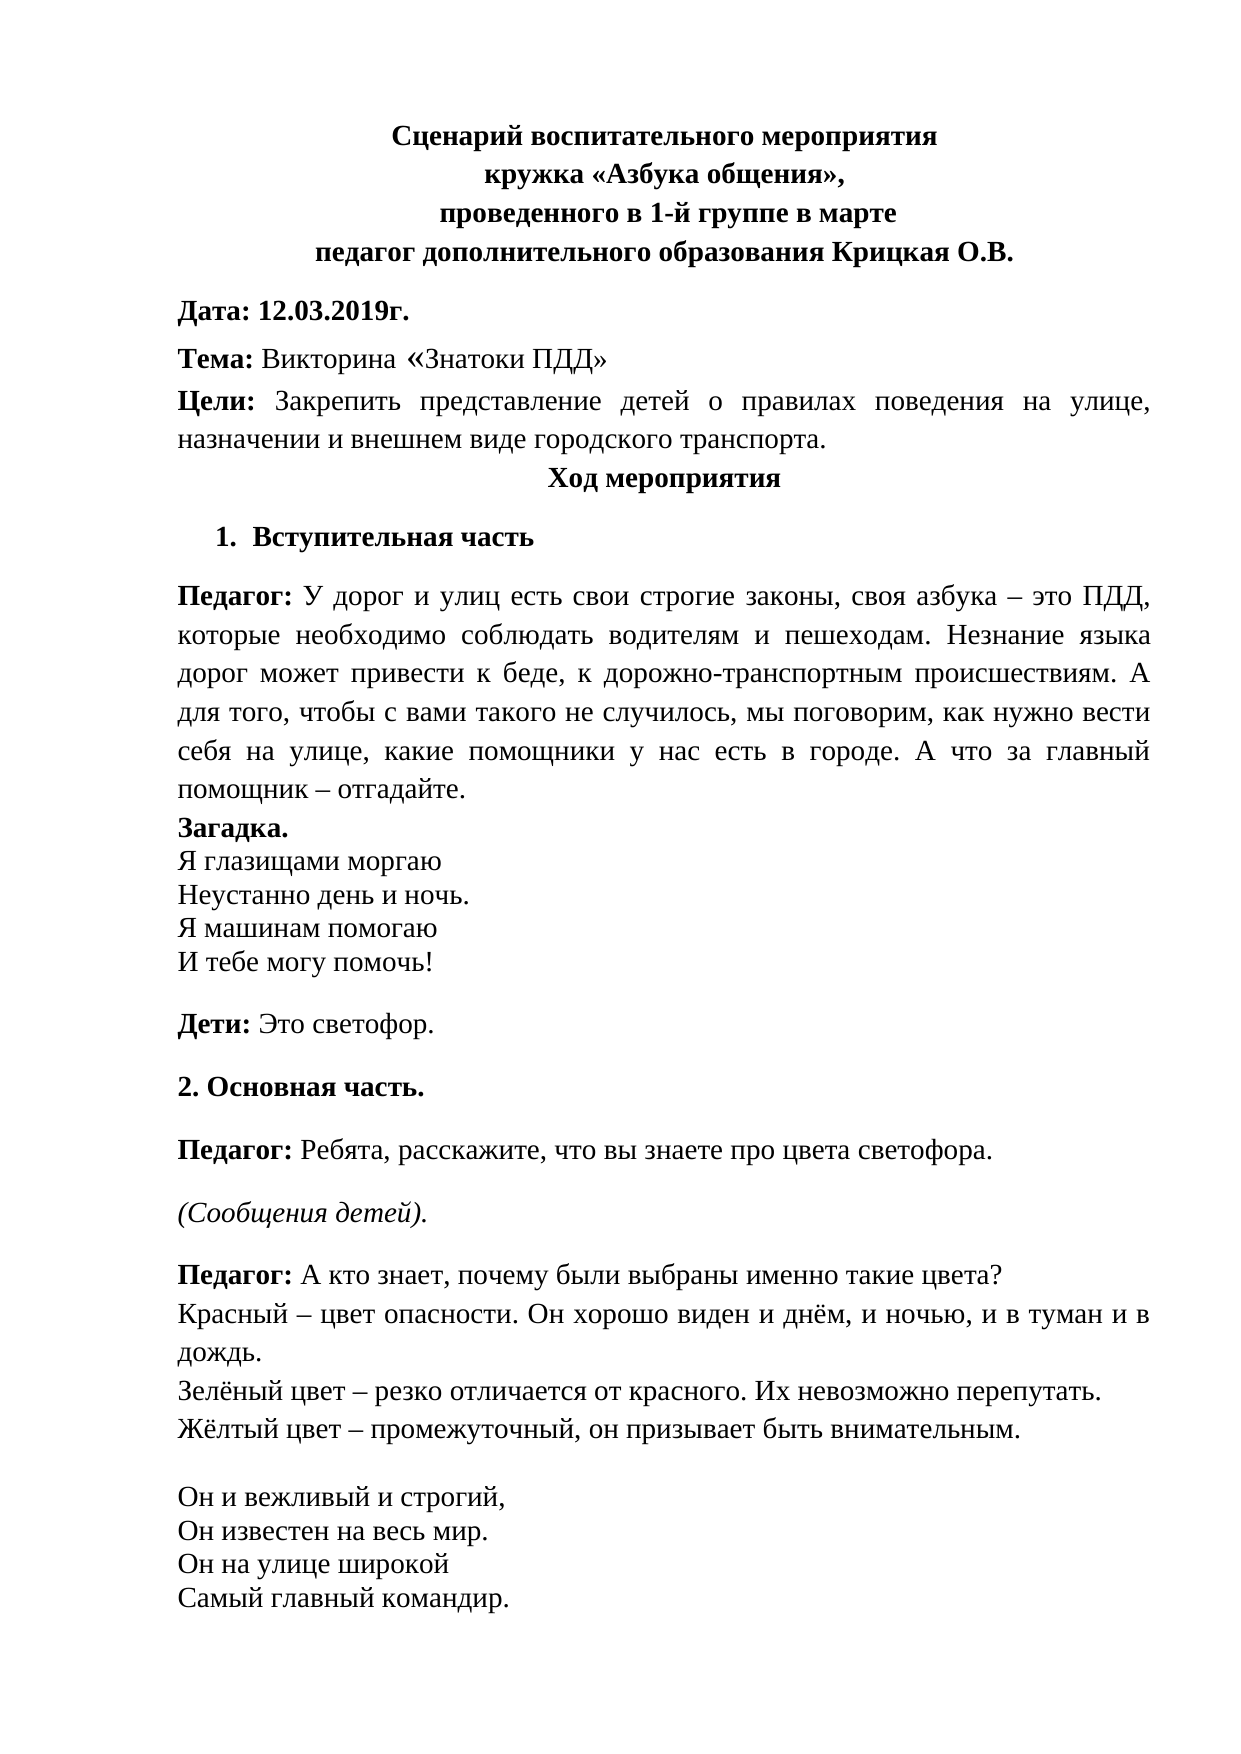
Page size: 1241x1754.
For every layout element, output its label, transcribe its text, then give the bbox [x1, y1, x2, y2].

list Вступительная часть [215, 519, 1152, 553]
text кружка «Азбука общения», [177, 157, 1152, 190]
text Дети: Это светофор. [177, 1007, 1152, 1040]
text Зелёный цвет – резко отличается от красного. Их невозможно перепутать. [177, 1373, 1152, 1407]
text Сценарий воспитательного мероприятия [177, 118, 1152, 152]
text Жёлтый цвет – промежуточный, он призывает быть внимательным. [177, 1412, 1152, 1445]
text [177, 1479, 1152, 1613]
text Загадка. [177, 810, 1152, 843]
text Педагог: У дорог и улиц есть свои строгие законы, своя азбука – это ПДД, которые необходимо соблюдать водителям и пешеходам. Незнание языка дорог может привести к беде, к дорожно-транспортным происшествиям. А для того, чтобы с вами такого не случилось, мы поговорим, как нужно вести себя на улице, какие помощники у нас есть в городе. А что за главный помощник – отгадайте. [177, 578, 1152, 805]
text Педагог: А кто знает, почему были выбраны именно такие цвета? [177, 1257, 1152, 1291]
text Дата: 12.03.2019г. Тема: Викторина «Знатоки ПДД» [177, 293, 1152, 376]
text Ход мероприятия [177, 460, 1152, 493]
text педагог дополнительного образования Крицкая О.В. [177, 234, 1152, 267]
text Я глазищами моргаю Неустанно день и ночь. Я машинам помогаю И тебе могу помочь! [177, 843, 1152, 977]
text Цели: Закрепить представление детей о правилах поведения на улице, назначении и внешнем виде городского транспорта. [177, 383, 1152, 455]
text проведенного в 1-й группе в марте [177, 195, 1152, 229]
text Педагог: Ребята, расскажите, что вы знаете про цвета светофора. [177, 1132, 1152, 1166]
text Красный – цвет опасности. Он хорошо виден и днём, и ночью, и в туман и в дождь. [177, 1296, 1152, 1368]
text 2. Основная часть. [177, 1069, 1152, 1103]
text (Сообщения детей). [177, 1195, 1152, 1228]
